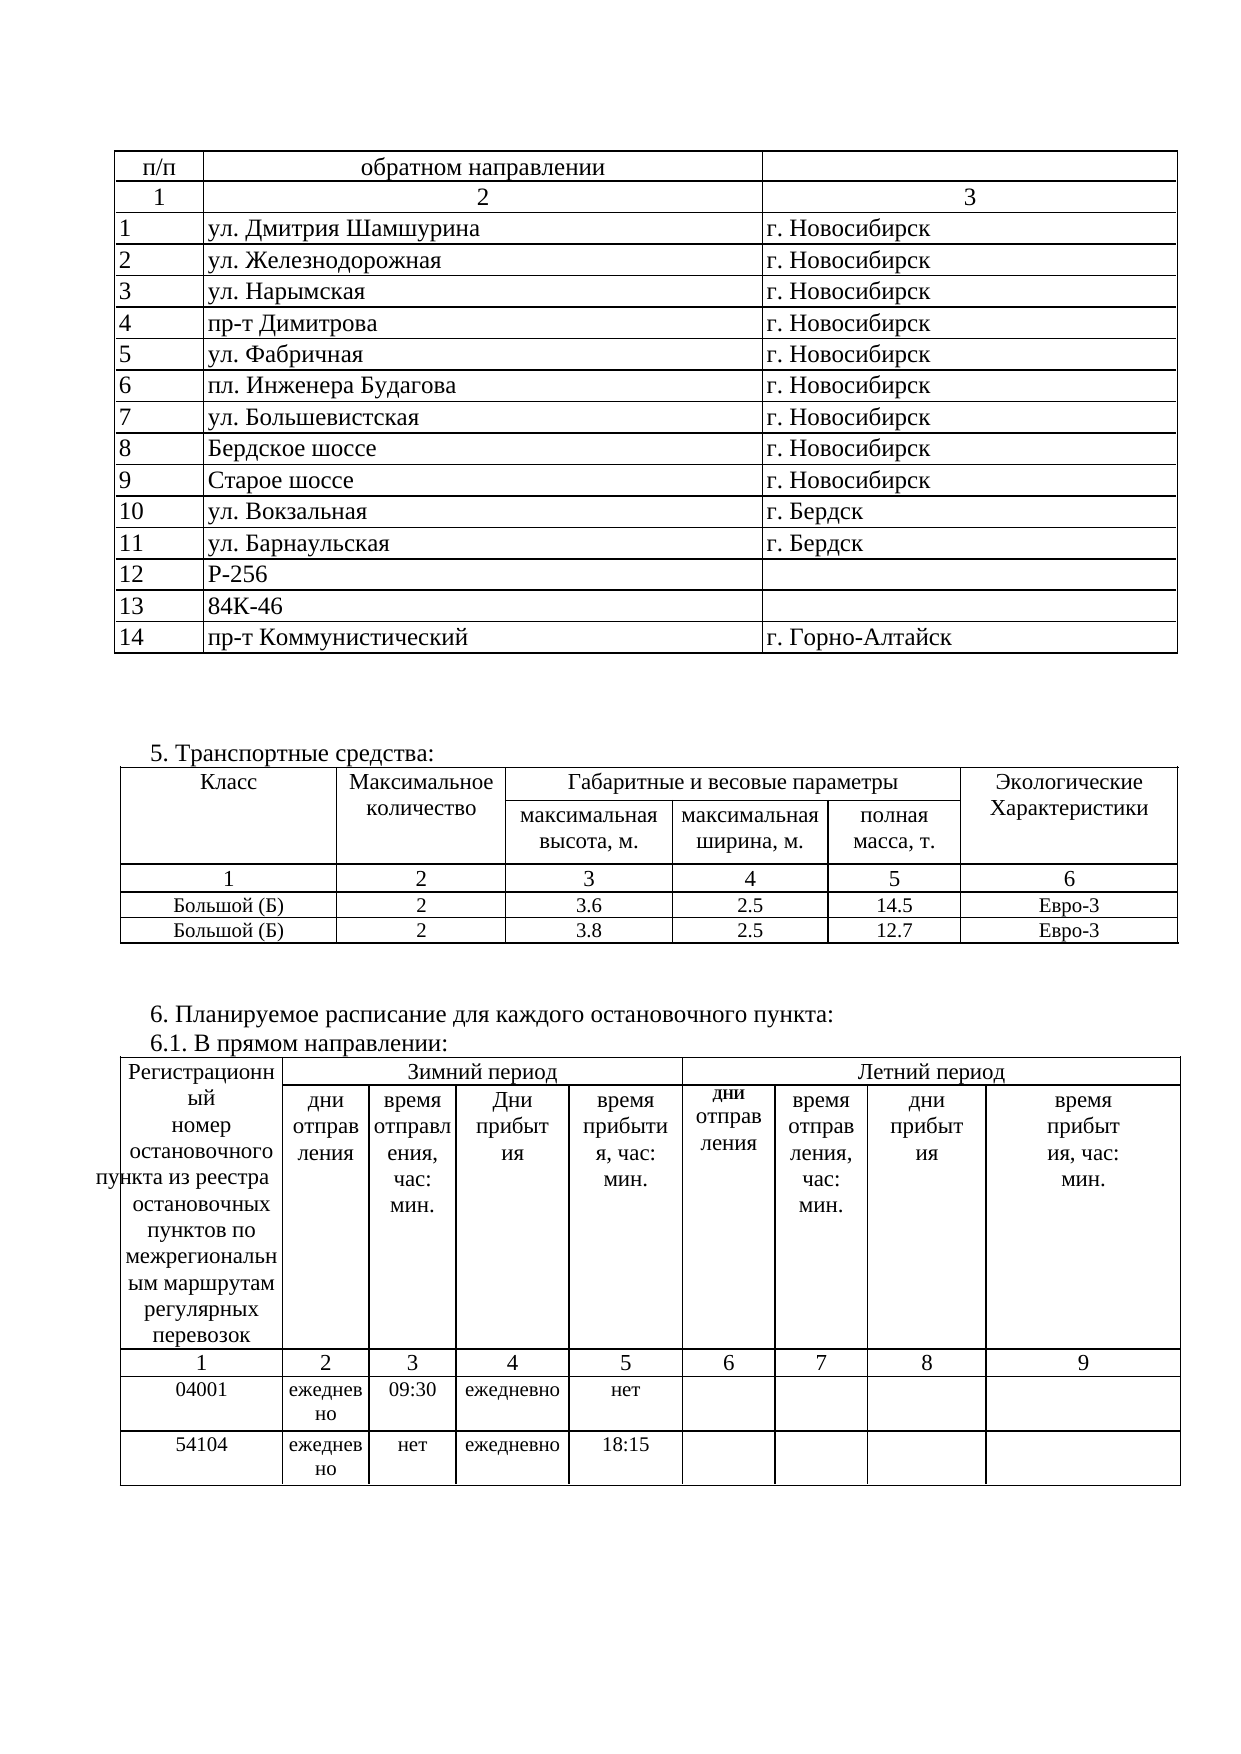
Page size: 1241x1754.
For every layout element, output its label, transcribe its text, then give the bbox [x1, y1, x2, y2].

table_cell дни отправ ления [283, 1086, 368, 1348]
table_cell 3 [370, 1350, 455, 1376]
table_cell ул. Нарымская [204, 276, 762, 306]
table_cell 5 [570, 1350, 682, 1376]
table_cell ул. Дмитрия Шамшурина [204, 213, 762, 243]
table_cell 11 [115, 528, 203, 558]
table_cell ул. Большевистская [204, 402, 762, 432]
table_cell 10 [115, 496, 203, 526]
table_cell ежедневно [457, 1377, 568, 1430]
table_cell г. Новосибирск [763, 212, 1177, 243]
table_cell 1 [121, 1350, 282, 1376]
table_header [763, 152, 1177, 180]
table_header Летний период [683, 1058, 1180, 1084]
table_cell Евро-3 [961, 918, 1177, 942]
table_cell [763, 558, 1177, 589]
table_cell 3 [506, 865, 672, 891]
table_cell время отправ ления, час: мин. [776, 1086, 867, 1348]
table_cell 8 [868, 1350, 985, 1376]
table_cell ул. Вокзальная [204, 497, 762, 526]
table_cell 3 [115, 276, 203, 306]
table_cell ДНИ отправ ления [683, 1086, 774, 1348]
table_cell максимальная высота, м. [506, 801, 672, 863]
table_cell г. Новосибирск [763, 464, 1177, 495]
table_cell 3.8 [506, 918, 672, 942]
table_cell 12 [115, 559, 203, 589]
table_cell 1 [115, 181, 203, 212]
table_cell 4 [673, 865, 827, 891]
table_cell ул. Железнодорожная [204, 245, 762, 275]
table_cell Старое шоссе [204, 465, 762, 495]
table_cell 1 [115, 213, 203, 243]
table_cell 1 [121, 865, 336, 891]
table_cell нет [570, 1377, 682, 1430]
table_cell 3.6 [506, 893, 672, 917]
table_cell нет [370, 1432, 455, 1484]
table_cell Р-256 [204, 560, 762, 589]
table_cell [987, 1432, 1180, 1484]
table_cell время прибыт ия, час: мин. [987, 1086, 1180, 1348]
table_cell 7 [115, 402, 203, 432]
table_cell пр-т Коммунистический [204, 622, 762, 652]
table_cell 54104 [121, 1432, 282, 1484]
table_cell полная масса, т. [829, 801, 960, 863]
text 5. Транспортные средства: [150, 738, 1090, 766]
table_cell пр-т Димитрова [204, 308, 762, 338]
table_cell максимальная ширина, м. [673, 801, 827, 863]
table_header N п/п [115, 152, 203, 180]
table_cell 13 [115, 590, 203, 621]
table_cell пл. Инженера Будагова [204, 371, 762, 401]
table_cell 2 [337, 865, 505, 891]
table_cell 14.5 [829, 893, 960, 917]
table_cell время прибыти я, час: мин. [570, 1086, 682, 1348]
table_cell 4 [115, 307, 203, 338]
table_cell Дни прибыт ия [457, 1086, 568, 1348]
table_cell [683, 1377, 774, 1430]
table_cell время отправл ения, час: мин. [370, 1086, 455, 1348]
table_header Габаритные и весовые параметры [506, 768, 960, 800]
table_cell г. Новосибирск [763, 243, 1177, 275]
table_cell 6 [115, 370, 203, 401]
table_cell ул. Барнаульская [204, 528, 762, 558]
table_cell [868, 1377, 985, 1430]
table_cell 7 [776, 1350, 867, 1376]
table_cell 3 [763, 180, 1177, 212]
table_header Максимальное количество [337, 768, 505, 863]
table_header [121, 1058, 282, 1348]
table_header Класс [121, 768, 336, 863]
table_cell ежедневно [457, 1432, 568, 1484]
table_cell г. Новосибирск [763, 401, 1177, 432]
text 6.1. В прямом направлении: [150, 1028, 1090, 1056]
table_cell г. Новосибирск [763, 306, 1177, 338]
table_cell г. Горно-Алтайск [763, 621, 1177, 652]
table_cell 2 [337, 893, 505, 917]
table_cell 9 [987, 1350, 1180, 1376]
table_cell 2.5 [673, 918, 827, 942]
table_cell г. Бердск [763, 495, 1177, 526]
table_cell [987, 1377, 1180, 1430]
table_cell г. Новосибирск [763, 338, 1177, 369]
table_cell ежедневно [283, 1432, 368, 1484]
table_cell [683, 1432, 774, 1484]
table_cell 5 [829, 865, 960, 891]
table_cell 2 [283, 1350, 368, 1376]
table_cell 09:30 [370, 1377, 455, 1430]
table_cell 2 [337, 918, 505, 942]
table_header Зимний период [283, 1058, 682, 1084]
table_cell 6 [683, 1350, 774, 1376]
table_cell г. Новосибирск [763, 432, 1177, 463]
table_cell 2.5 [673, 893, 827, 917]
table_cell 14 [115, 622, 203, 652]
table_cell 12.7 [829, 918, 960, 942]
table_cell 2 [115, 244, 203, 275]
table_cell 84К-46 [204, 591, 762, 621]
table_cell 2 [204, 182, 762, 212]
table_cell Бердское шоссе [204, 434, 762, 463]
text 6. Планируемое расписание для каждого остановочного пункта: [150, 999, 1090, 1028]
table_cell 8 [115, 433, 203, 463]
table_cell Большой (Б) [121, 893, 336, 917]
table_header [204, 152, 762, 180]
table_cell 04001 [121, 1377, 282, 1430]
table_cell [763, 589, 1177, 621]
table_cell [776, 1377, 867, 1430]
table_cell 5 [115, 339, 203, 369]
table_cell 4 [457, 1350, 568, 1376]
table_cell г. Бердск [763, 526, 1177, 558]
table_cell Евро-3 [961, 893, 1177, 917]
table_cell дни прибыт ия [868, 1086, 985, 1348]
table_cell г. Новосибирск [763, 369, 1177, 401]
table_cell [868, 1432, 985, 1484]
table_cell ежедневно [283, 1377, 368, 1430]
table_cell 18:15 [570, 1432, 682, 1484]
table_cell 9 [115, 465, 203, 495]
table_cell ул. Фабричная [204, 339, 762, 369]
table_cell 6 [961, 865, 1177, 891]
table_cell Большой (Б) [121, 918, 336, 942]
table_header Экологические Характеристики [961, 768, 1177, 863]
table_cell [776, 1432, 867, 1484]
table_cell г. Новосибирск [763, 275, 1177, 306]
